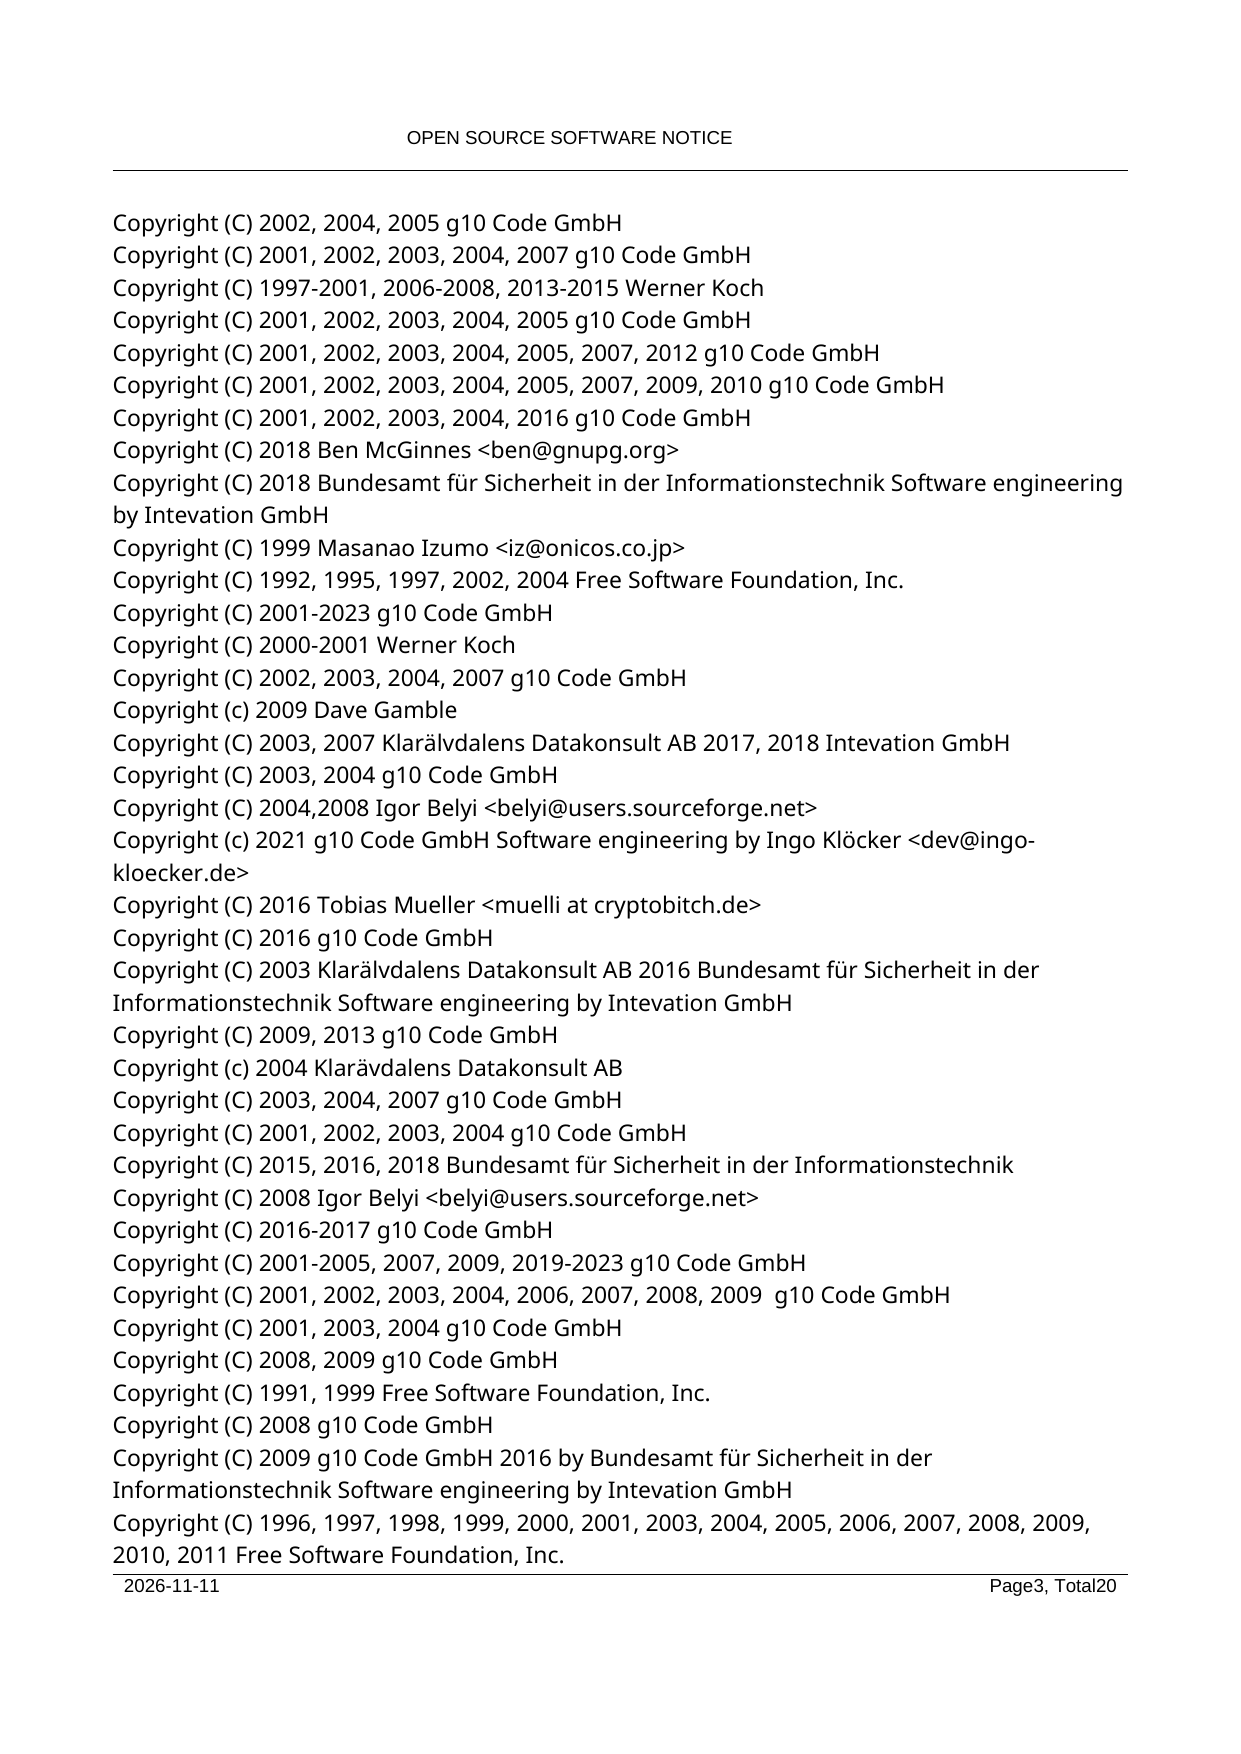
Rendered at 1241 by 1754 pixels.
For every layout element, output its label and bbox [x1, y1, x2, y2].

text [112, 206, 1128, 1571]
